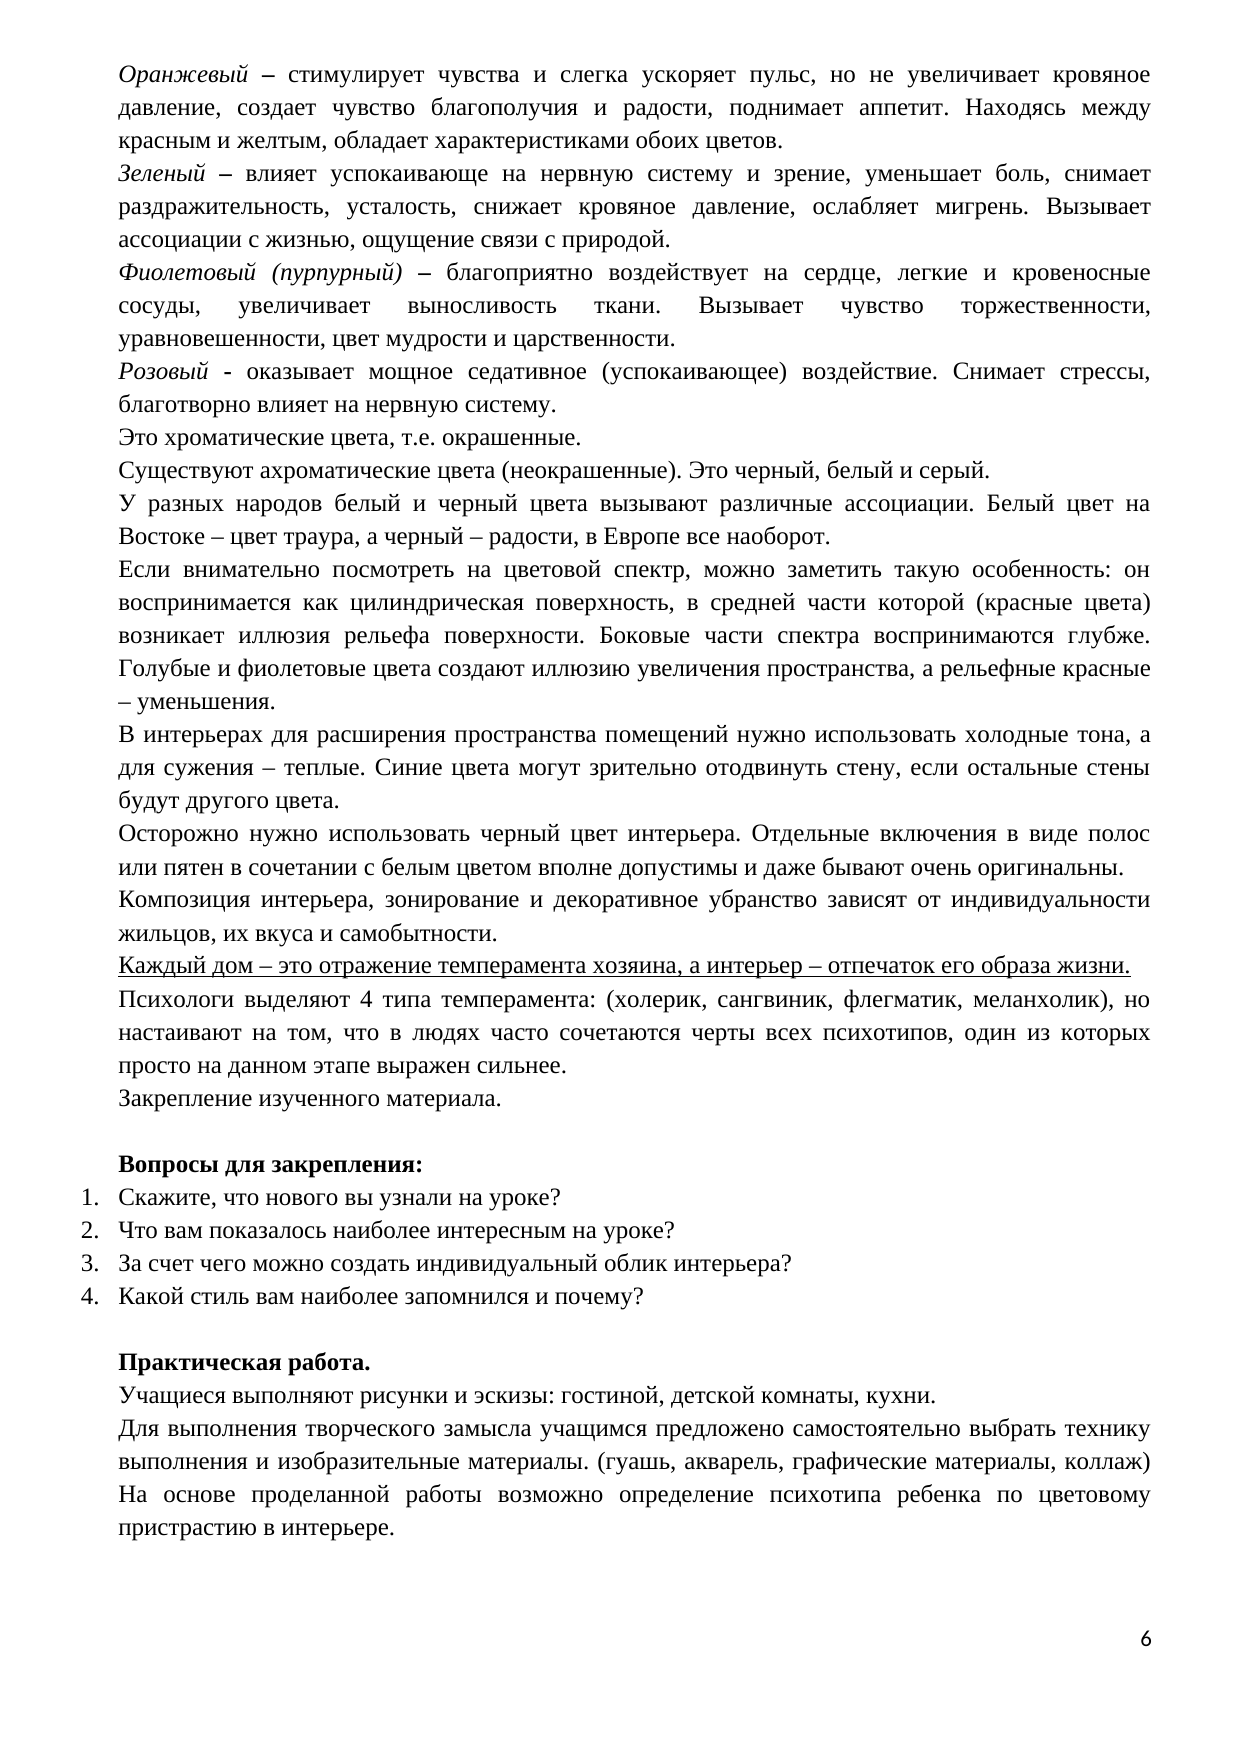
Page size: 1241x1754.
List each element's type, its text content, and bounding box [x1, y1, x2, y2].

list Что вам показалось наиболее интересным на уроке? [81, 1215, 1152, 1243]
text Психологи выделяют 4 типа темперамента: (холерик, сангвиник, флегматик, меланхолик), но настаивают на том, что в людях часто сочетаются черты всех психотипов, один из которых просто на данном этапе выражен сильнее. [118, 984, 1152, 1078]
text Учащиеся выполняют рисунки и эскизы: гостиной, детской комнаты, кухни. [118, 1380, 1152, 1409]
text Это хроматические цвета, т.е. окрашенные. [118, 422, 1152, 451]
text В интерьерах для расширения пространства помещений нужно использовать холодные тона, а для сужения – теплые. Синие цвета могут зрительно отодвинуть стену, если остальные стены будут другого цвета. [118, 719, 1152, 814]
list Какой стиль вам наиболее запомнился и почему? [81, 1281, 1152, 1309]
text Зеленый – влияет успокаивающе на нервную систему и зрение, уменьшает боль, снимает раздражительность, усталость, снижает кровяное давление, ослабляет мигрень. Вызывает ассоциации с жизнью, ощущение связи с природой. [118, 158, 1152, 253]
text Существуют ахроматические цвета (неокрашенные). Это черный, белый и серый. [118, 455, 1152, 484]
text Закрепление изученного материала. [118, 1083, 1152, 1111]
text Розовый - оказывает мощное седативное (успокаивающее) воздействие. Снимает стрессы, благотворно влияет на нервную систему. [118, 356, 1152, 418]
text Фиолетовый (пурпурный) – благоприятно воздействует на сердце, легкие и кровеносные сосуды, увеличивает выносливость ткани. Вызывает чувство торжественности, уравновешенности, цвет мудрости и царственности. [118, 257, 1152, 352]
text Вопросы для закрепления: [118, 1149, 1152, 1177]
text Композиция интерьера, зонирование и декоративное убранство зависят от индивидуальности жильцов, их вкуса и самобытности. [118, 884, 1152, 946]
list Скажите, что нового вы узнали на уроке? [81, 1182, 1152, 1211]
text Каждый дом – это отражение темперамента хозяина, а интерьер – отпечаток его образа жизни. [118, 951, 1152, 979]
text Если внимательно посмотреть на цветовой спектр, можно заметить такую особенность: он воспринимается как цилиндрическая поверхность, в средней части которой (красные цвета) возникает иллюзия рельефа поверхности. Боковые части спектра воспринимаются глубже. Голубые и фиолетовые цвета создают иллюзию увеличения пространства, а рельефные красные – уменьшения. [118, 554, 1152, 715]
text У разных народов белый и черный цвета вызывают различные ассоциации. Белый цвет на Востоке – цвет траура, а черный – радости, в Европе все наоборот. [118, 488, 1152, 550]
text Для выполнения творческого замысла учащимся предложено самостоятельно выбрать технику выполнения и изобразительные материалы. (гуашь, акварель, графические материалы, коллаж) На основе проделанной работы возможно определение психотипа ребенка по цветовому пристрастию в интерьере. [118, 1413, 1152, 1541]
text Осторожно нужно использовать черный цвет интерьера. Отдельные включения в виде полос или пятен в сочетании с белым цветом вполне допустимы и даже бывают очень оригинальны. [118, 818, 1152, 880]
text Оранжевый – стимулирует чувства и слегка ускоряет пульс, но не увеличивает кровяное давление, создает чувство благополучия и радости, поднимает аппетит. Находясь между красным и желтым, обладает характеристиками обоих цветов. [118, 59, 1152, 154]
list За счет чего можно создать индивидуальный облик интерьера? [81, 1248, 1152, 1277]
text Практическая работа. [118, 1347, 1152, 1376]
